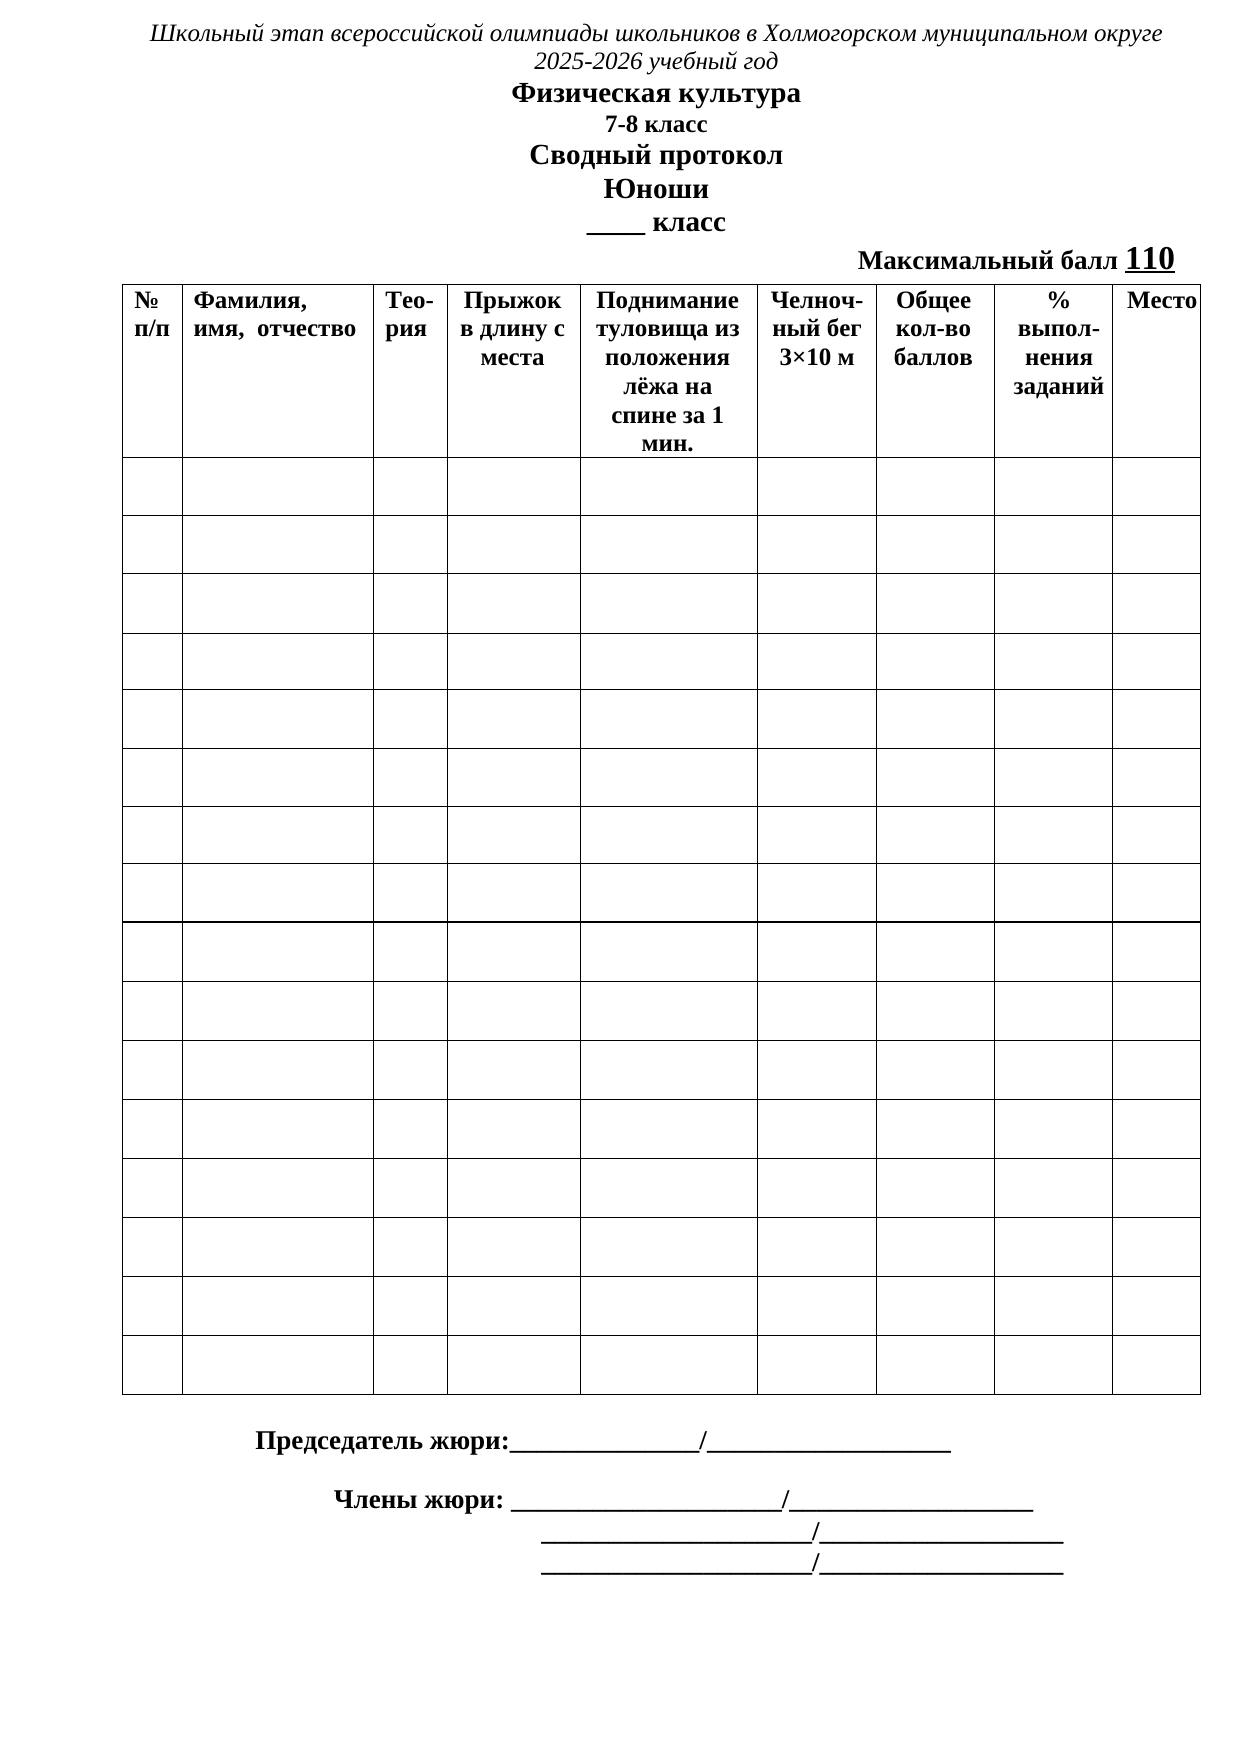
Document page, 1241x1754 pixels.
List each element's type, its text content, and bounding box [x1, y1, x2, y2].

table_cell [877, 1100, 994, 1158]
text ____ класс [138, 204, 1175, 238]
table_cell [877, 458, 994, 515]
table_cell [183, 864, 373, 921]
table_header Тео-рия [374, 285, 447, 457]
table_cell [877, 749, 994, 806]
table_cell [581, 458, 757, 515]
table_cell [183, 574, 373, 633]
table_cell [374, 1041, 447, 1099]
table_cell [1113, 1218, 1200, 1276]
text Максимальный балл 110 [138, 238, 1175, 276]
table_cell [758, 634, 876, 689]
table_cell [123, 1336, 182, 1394]
table_cell [758, 749, 876, 806]
table_cell [448, 458, 580, 515]
table_cell [758, 458, 876, 515]
table_cell [123, 458, 182, 515]
table_header Челноч-ный бег 3×10 м [758, 285, 876, 457]
table_cell [581, 634, 757, 689]
table_cell [877, 807, 994, 863]
table_cell [374, 690, 447, 748]
table_cell [581, 1277, 757, 1335]
table_cell [183, 1159, 373, 1217]
table_cell [877, 1277, 994, 1335]
table_cell [374, 749, 447, 806]
table_cell [1113, 749, 1200, 806]
table_header Место [1113, 285, 1200, 457]
table_header Прыжок в длину с места [448, 285, 580, 457]
table_cell [183, 807, 373, 863]
table_header Общее кол-во баллов [877, 285, 994, 457]
table_cell [581, 864, 757, 921]
table_cell [448, 749, 580, 806]
text Юноши [138, 171, 1175, 204]
table_cell [758, 864, 876, 921]
table_cell [374, 516, 447, 573]
table_cell [995, 1041, 1112, 1099]
table_cell [123, 749, 182, 806]
table_cell [758, 1100, 876, 1158]
table_cell [448, 807, 580, 863]
table_cell [581, 1159, 757, 1217]
table_header № п/п [123, 285, 182, 457]
table_cell [877, 574, 994, 633]
table_cell [183, 516, 373, 573]
table_cell [1113, 634, 1200, 689]
text Председатель жюри:______________/__________________ [138, 1424, 1222, 1455]
table_cell [374, 1159, 447, 1217]
table_cell [374, 1100, 447, 1158]
table_cell [374, 1277, 447, 1335]
table_cell [877, 634, 994, 689]
table_cell [183, 690, 373, 748]
table_cell [758, 690, 876, 748]
table_cell [995, 516, 1112, 573]
table_cell [581, 1100, 757, 1158]
text ____________________/__________________ [138, 1546, 1175, 1577]
table_cell [995, 1277, 1112, 1335]
table_cell [877, 864, 994, 921]
table_cell [123, 1159, 182, 1217]
table_cell [183, 634, 373, 689]
table_cell [758, 1218, 876, 1276]
table_cell [758, 1277, 876, 1335]
table_cell [1113, 1159, 1200, 1217]
table_cell [183, 1336, 373, 1394]
table_cell [448, 1218, 580, 1276]
text Члены жюри: ____________________/__________________ [138, 1484, 1175, 1515]
table_cell [183, 1041, 373, 1099]
table_cell [123, 807, 182, 863]
table_cell [995, 1336, 1112, 1394]
table_cell [448, 982, 580, 1039]
table_cell [183, 749, 373, 806]
table_cell [1113, 574, 1200, 633]
table_cell [1113, 458, 1200, 515]
table_cell [877, 1336, 994, 1394]
table_cell [995, 574, 1112, 633]
table_cell [581, 807, 757, 863]
table_cell [123, 1041, 182, 1099]
table_header % выпол-нения заданий [995, 285, 1112, 457]
table_cell [758, 982, 876, 1039]
table_cell [183, 1100, 373, 1158]
table_cell [581, 516, 757, 573]
table_cell [123, 923, 182, 981]
table_cell [123, 1100, 182, 1158]
table_cell [581, 923, 757, 981]
table_cell [877, 982, 994, 1039]
table_cell [183, 1277, 373, 1335]
table_cell [581, 749, 757, 806]
table_cell [758, 807, 876, 863]
table_cell [374, 864, 447, 921]
table_cell [877, 1159, 994, 1217]
table_cell [877, 690, 994, 748]
table_cell [374, 574, 447, 633]
table_header Поднимание туловища из положения лёжа на спине за 1 мин. [581, 285, 757, 457]
table_cell [448, 574, 580, 633]
table_cell [123, 1277, 182, 1335]
table_cell [995, 690, 1112, 748]
table_cell [877, 1041, 994, 1099]
table_cell [374, 458, 447, 515]
table_cell [183, 982, 373, 1039]
table_cell [1113, 923, 1200, 981]
table_cell [758, 574, 876, 633]
table_cell [123, 690, 182, 748]
table_cell [123, 574, 182, 633]
table_cell [581, 574, 757, 633]
table_cell [758, 516, 876, 573]
table_cell [374, 1218, 447, 1276]
table_cell [581, 1218, 757, 1276]
table_cell [995, 923, 1112, 981]
table_cell [1113, 516, 1200, 573]
table_cell [995, 864, 1112, 921]
table_cell [448, 1100, 580, 1158]
table_cell [448, 1041, 580, 1099]
table_header Фамилия, имя, отчество [183, 285, 373, 457]
table_cell [123, 982, 182, 1039]
table_cell [448, 1277, 580, 1335]
table_cell [183, 923, 373, 981]
table_cell [877, 923, 994, 981]
table_cell [1113, 1336, 1200, 1394]
table_cell [758, 1159, 876, 1217]
table_cell [374, 982, 447, 1039]
table_cell [374, 923, 447, 981]
table_cell [448, 864, 580, 921]
table_cell [581, 1336, 757, 1394]
table_cell [1113, 1277, 1200, 1335]
table_cell [448, 516, 580, 573]
table_cell [448, 1159, 580, 1217]
table_cell [374, 1336, 447, 1394]
table_cell [1113, 807, 1200, 863]
table_cell [183, 1218, 373, 1276]
table_cell [995, 982, 1112, 1039]
table_cell [123, 864, 182, 921]
table_cell [877, 516, 994, 573]
table_cell [448, 634, 580, 689]
text Сводный протокол [138, 137, 1175, 171]
table_cell [123, 634, 182, 689]
table_cell [581, 1041, 757, 1099]
table_cell [995, 1218, 1112, 1276]
table_cell [448, 923, 580, 981]
table_cell [758, 1336, 876, 1394]
table_cell [758, 923, 876, 981]
table_cell [123, 1218, 182, 1276]
table_cell [374, 807, 447, 863]
table_cell [1113, 982, 1200, 1039]
table_cell [1113, 1100, 1200, 1158]
table_cell [758, 1041, 876, 1099]
table_cell [448, 1336, 580, 1394]
table_cell [995, 1159, 1112, 1217]
table_cell [995, 807, 1112, 863]
table_cell [581, 690, 757, 748]
table_cell [995, 458, 1112, 515]
table_cell [123, 516, 182, 573]
table_cell [1113, 1041, 1200, 1099]
table_cell [448, 690, 580, 748]
table_cell [995, 634, 1112, 689]
table_cell [581, 982, 757, 1039]
table_cell [1113, 690, 1200, 748]
text ____________________/__________________ [138, 1515, 1175, 1546]
table_cell [995, 749, 1112, 806]
table_cell [183, 458, 373, 515]
table_cell [374, 634, 447, 689]
table_cell [1113, 864, 1200, 921]
table_cell [995, 1100, 1112, 1158]
table_cell [877, 1218, 994, 1276]
